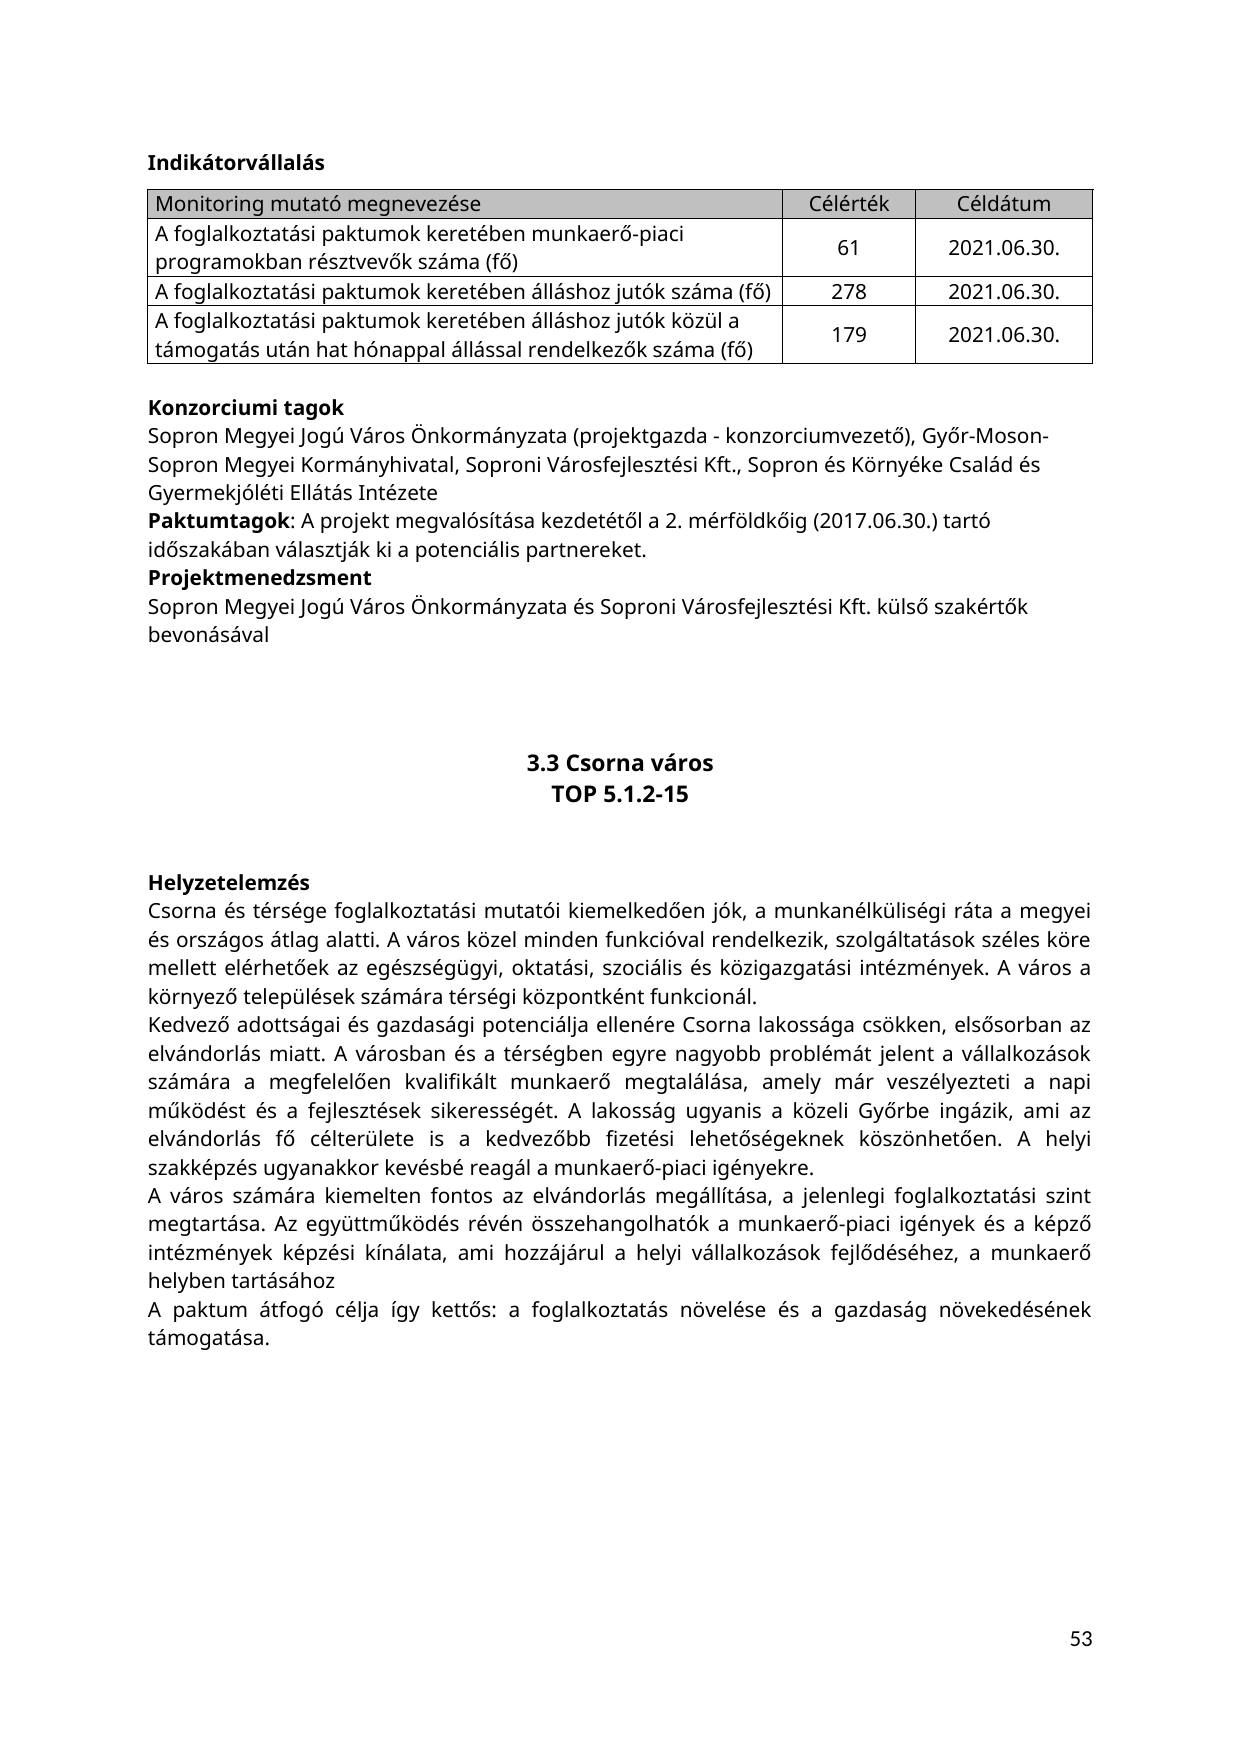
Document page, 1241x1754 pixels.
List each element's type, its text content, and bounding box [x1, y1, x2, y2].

text TOP 5.1.2-15 [148, 778, 1093, 809]
table_header Céldátum [916, 190, 1092, 218]
table_cell 61 [783, 219, 915, 276]
text Sopron Megyei Jogú Város Önkormányzata és Soproni Városfejlesztési Kft. külső szakértők bevonásával [148, 592, 1093, 649]
table_cell 278 [783, 277, 915, 305]
table_cell A foglalkoztatási paktumok keretében álláshoz jutók száma (fő) [148, 277, 782, 305]
text Paktumtagok: A projekt megvalósítása kezdetétől a 2. mérföldkőig (2017.06.30.) tartó időszakában választják ki a potenciális partnereket. [148, 507, 1093, 563]
text A város számára kiemelten fontos az elvándorlás megállítása, a jelenlegi foglalkoztatási szint megtartása. Az együttműködés révén összehangolhatók a munkaerő-piaci igények és a képző intézmények képzési kínálata, ami hozzájárul a helyi vállalkozások fejlődéséhez, a munkaerő helyben tartásához [148, 1181, 1093, 1295]
text Csorna és térsége foglalkoztatási mutatói kiemelkedően jók, a munkanélküliségi ráta a megyei és országos átlag alatti. A város közel minden funkcióval rendelkezik, szolgáltatások széles köre mellett elérhetőek az egészségügyi, oktatási, szociális és közigazgatási intézmények. A város a környező települések számára térségi központként funkcionál. [148, 897, 1093, 1010]
text Projektmenedzsment [148, 563, 1093, 592]
table_cell A foglalkoztatási paktumok keretében álláshoz jutók közül a támogatás után hat hónappal állással rendelkezők száma (fő) [148, 306, 782, 363]
subtitle 3.3 Csorna város [148, 747, 1093, 778]
text A paktum átfogó célja így kettős: a foglalkoztatás növelése és a gazdaság növekedésének támogatása. [148, 1295, 1093, 1352]
text Sopron Megyei Jogú Város Önkormányzata (projektgazda - konzorciumvezető), Győr-Moson-Sopron Megyei Kormányhivatal, Soproni Városfejlesztési Kft., Sopron és Környéke Család és Gyermekjóléti Ellátás Intézete [148, 421, 1093, 507]
table_cell 2021.06.30. [916, 219, 1092, 276]
text Helyzetelemzés [148, 868, 1093, 897]
text Indikátorvállalás [148, 148, 1093, 176]
table_header Célérték [783, 190, 915, 218]
text Kedvező adottságai és gazdasági potenciálja ellenére Csorna lakossága csökken, elsősorban az elvándorlás miatt. A városban és a térségben egyre nagyobb problémát jelent a vállalkozások számára a megfelelően kvalifikált munkaerő megtalálása, amely már veszélyezteti a napi működést és a fejlesztések sikerességét. A lakosság ugyanis a közeli Győrbe ingázik, ami az elvándorlás fő célterülete is a kedvezőbb fizetési lehetőségeknek köszönhetően. A helyi szakképzés ugyanakkor kevésbé reagál a munkaerő-piaci igényekre. [148, 1010, 1093, 1181]
table_cell 2021.06.30. [916, 306, 1092, 363]
table_header Monitoring mutató megnevezése [148, 190, 782, 218]
text Konzorciumi tagok [148, 393, 1093, 421]
table_cell 2021.06.30. [916, 277, 1092, 305]
table_cell A foglalkoztatási paktumok keretében munkaerő-piaci programokban résztvevők száma (fő) [148, 219, 782, 276]
table_cell 179 [783, 306, 915, 363]
